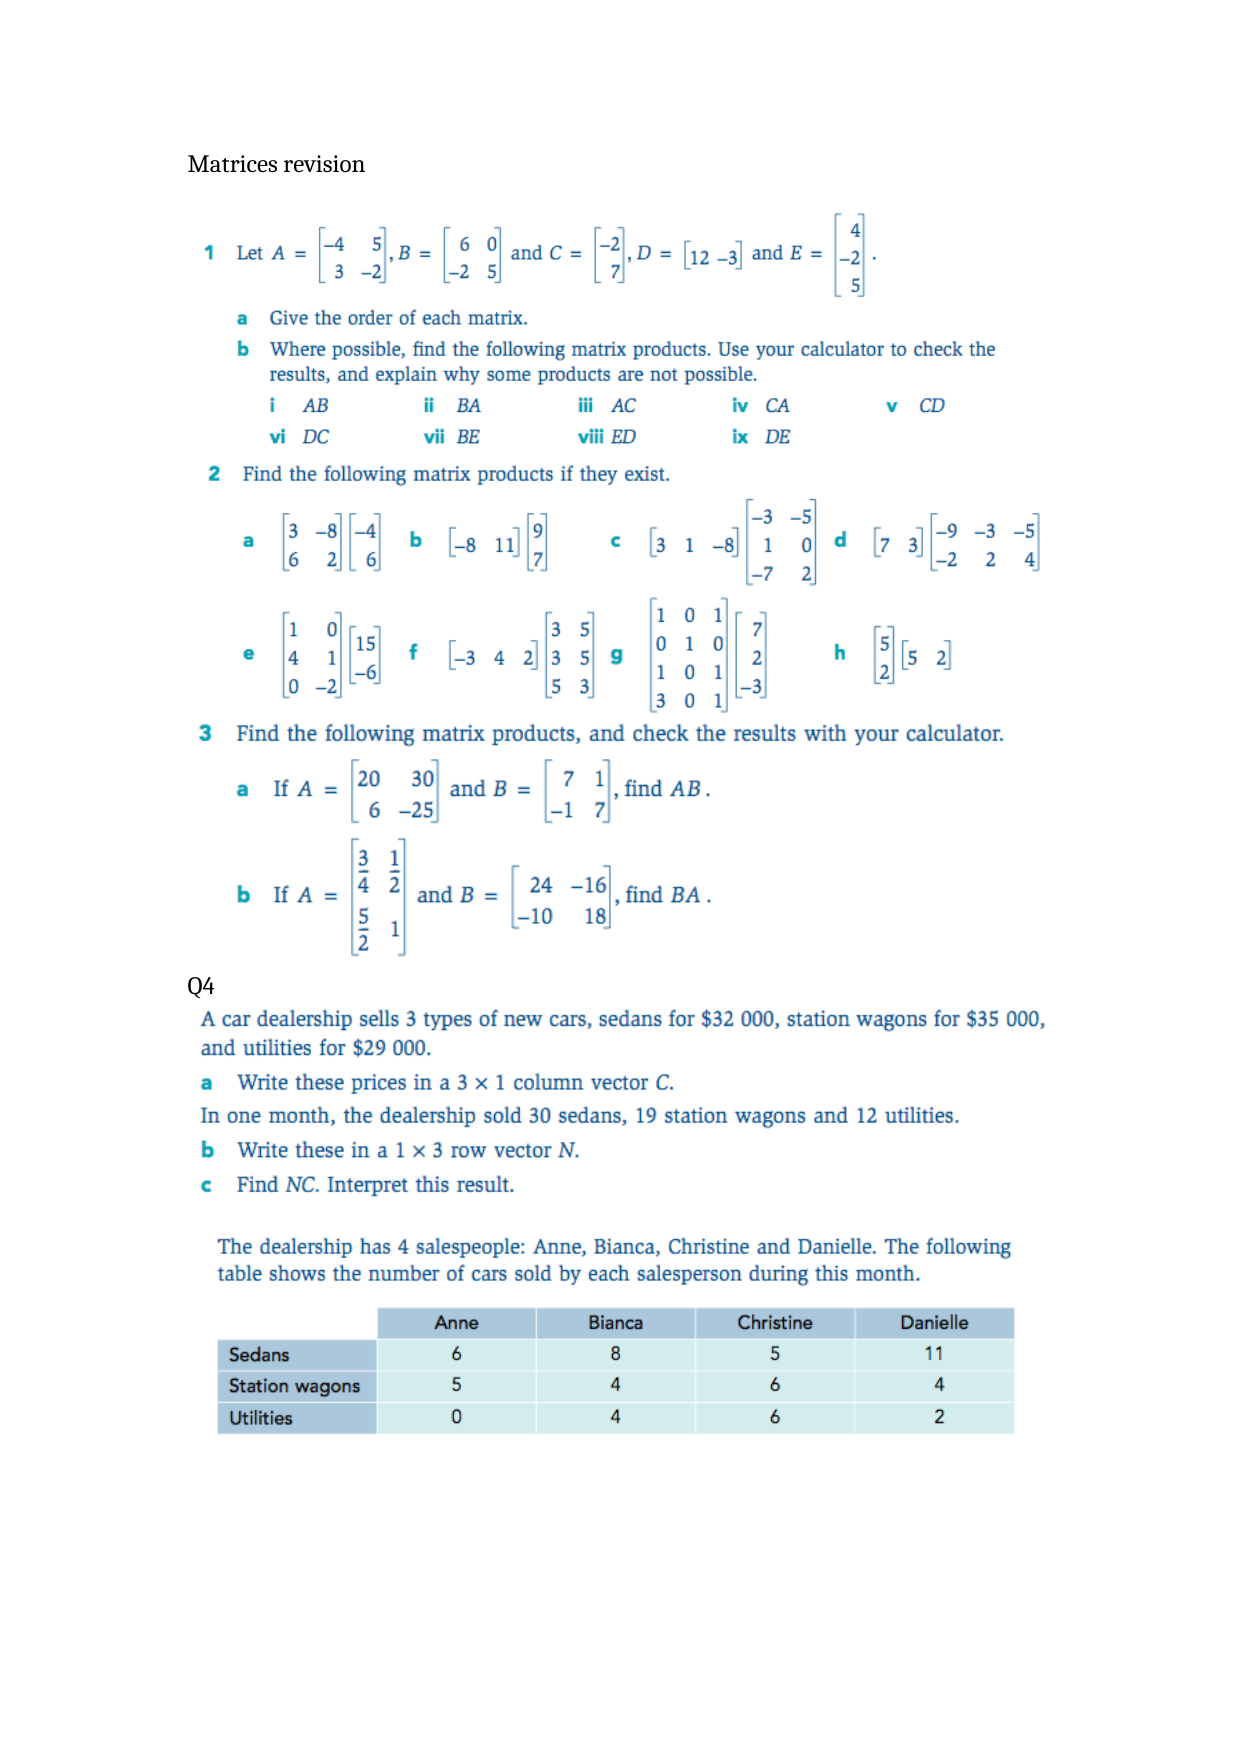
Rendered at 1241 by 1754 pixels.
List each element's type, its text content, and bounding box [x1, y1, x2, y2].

picture [187, 1000, 1053, 1453]
text Q4 [187, 972, 1053, 1000]
picture [187, 207, 1053, 972]
text Matrices revision [187, 150, 1053, 179]
